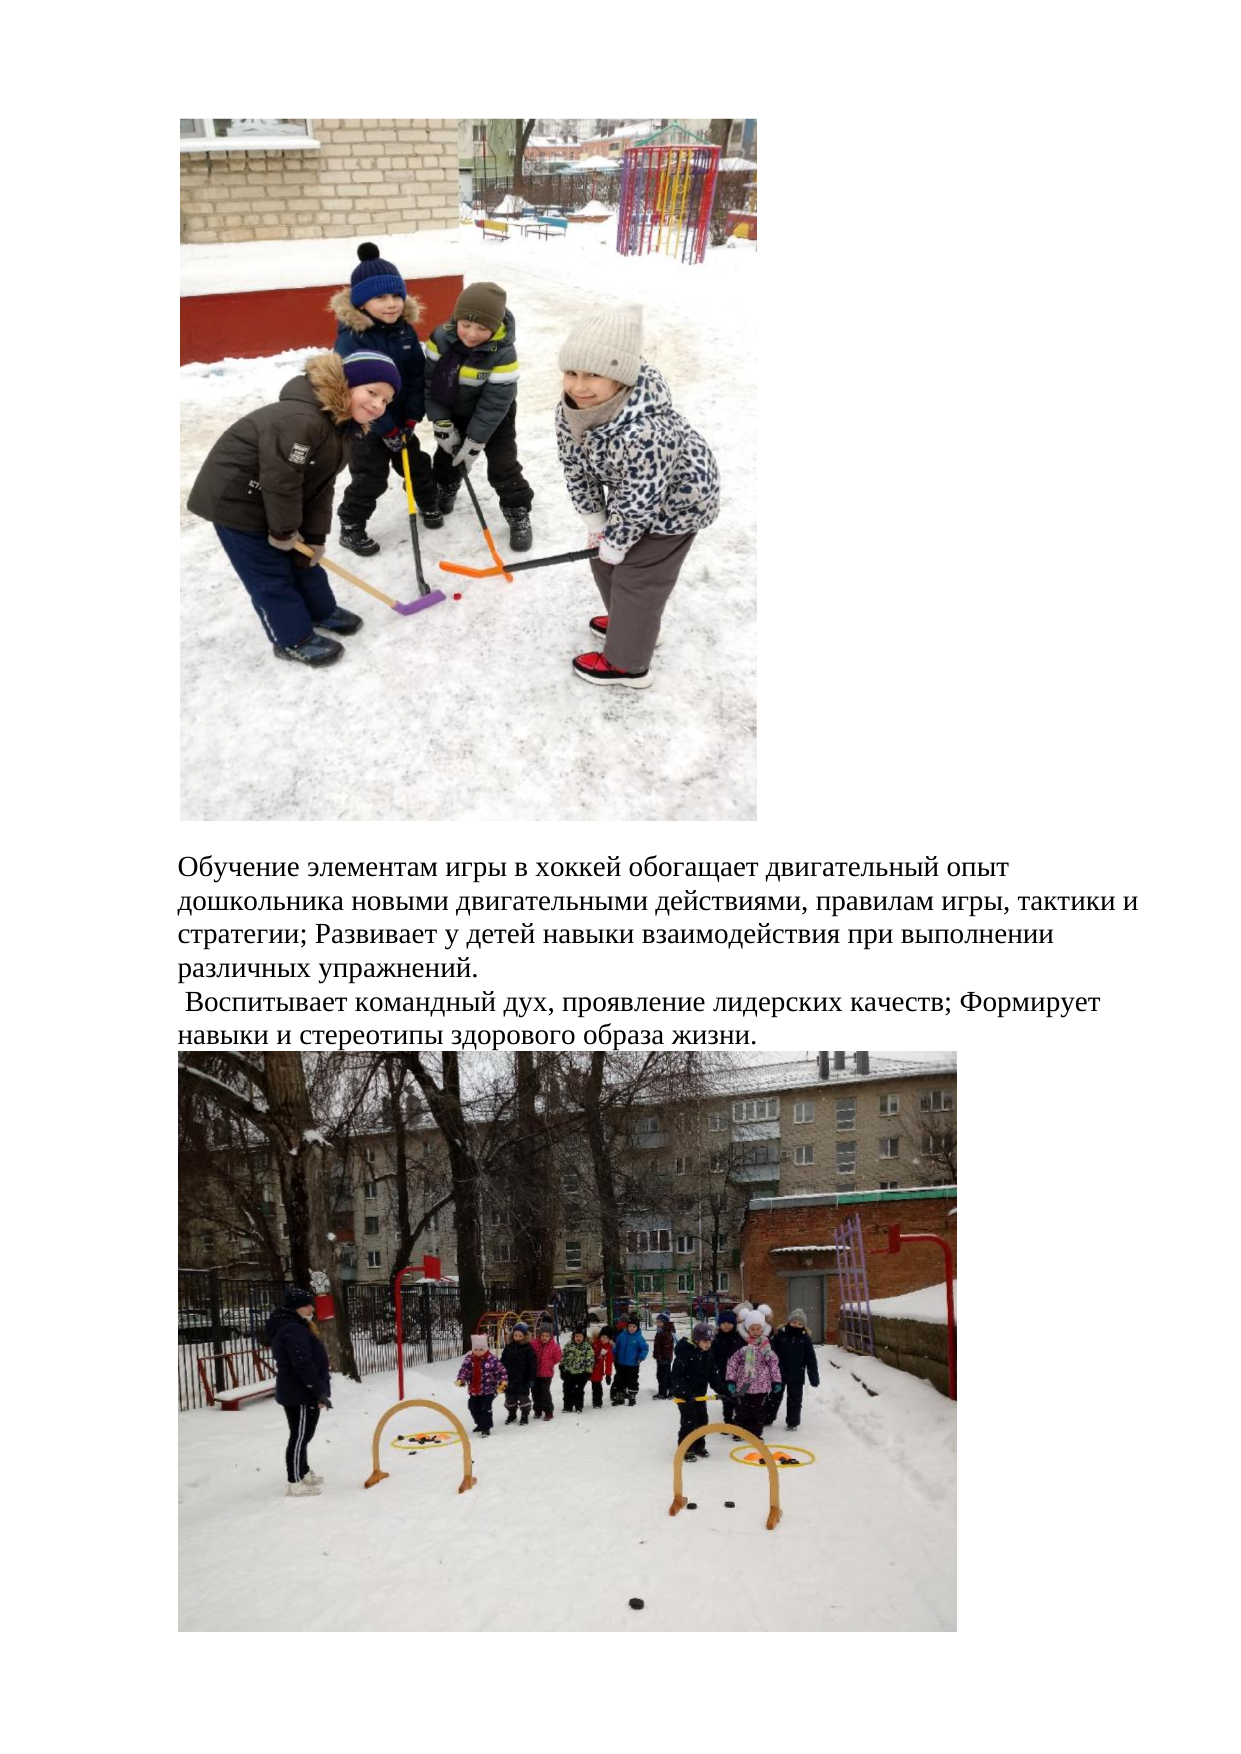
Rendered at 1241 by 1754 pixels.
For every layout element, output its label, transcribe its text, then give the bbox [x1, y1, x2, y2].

picture [180, 119, 757, 820]
picture [179, 1051, 957, 1632]
